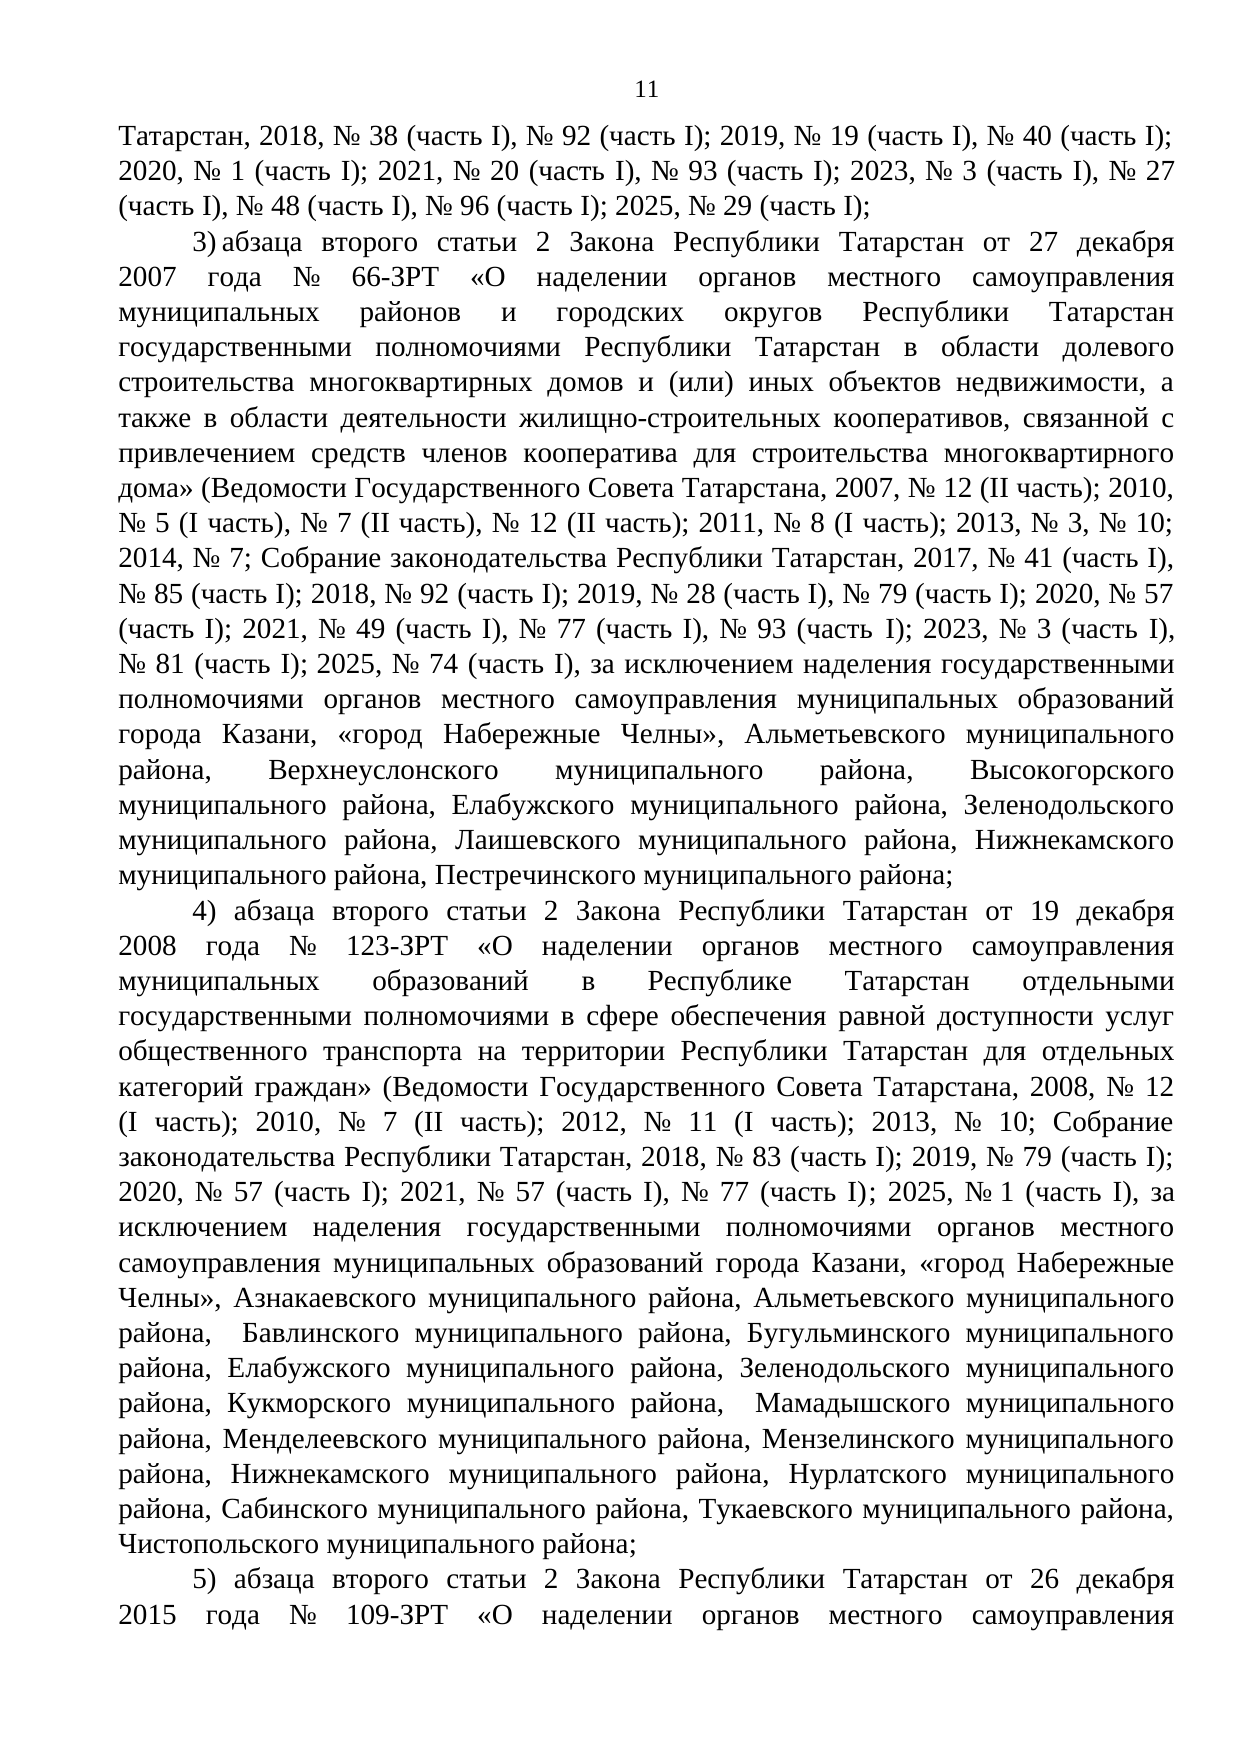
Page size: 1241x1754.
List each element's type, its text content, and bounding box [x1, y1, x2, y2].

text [118, 118, 1175, 222]
text 4) абзаца второго статьи 2 Закона Республики Татарстан от 19 декабря 2008 года № 123-ЗРТ «О наделении органов местного самоуправления муниципальных образований в Республике Татарстан отдельными государственными полномочиями в сфере обеспечения равной доступности услуг общественного транспорта на территории Республики Татарстан для отдельных категорий граждан» (Ведомости Государственного Совета Татарстана, 2008, № 12 (I часть); 2010, № 7 (II часть); 2012, № 11 (I часть); 2013, № 10; Собрание законодательства Республики Татарстан, 2018, № 83 (часть I); 2019, № 79 (часть I); 2020, № 57 (часть I); 2021, № 57 (часть I), № 77 (часть I); 2025, № 1 (часть I), за исключением наделения государственными полномочиями органов местного самоуправления муниципальных образований города Казани, «город Набережные Челны», Азнакаевского муниципального района, Альметьевского муниципального района, Бавлинского муниципального района, Бугульминского муниципального района, Елабужского муниципального района, Зеленодольского муниципального района, Кукморского муниципального района, Мамадышского муниципального района, Менделеевского муниципального района, Мензелинского муниципального района, Нижнекамского муниципального района, Нурлатского муниципального района, Сабинского муниципального района, Тукаевского муниципального района, Чистопольского муниципального района; [118, 893, 1175, 1560]
text 3) абзаца второго статьи 2 Закона Республики Татарстан от 27 декабря 2007 года № 66-ЗРТ «О наделении органов местного самоуправления муниципальных районов и городских округов Республики Татарстан государственными полномочиями Республики Татарстан в области долевого строительства многоквартирных домов и (или) иных объектов недвижимости, а также в области деятельности жилищно-строительных кооперативов, связанной с привлечением средств членов кооператива для строительства многоквартирного дома» (Ведомости Государственного Совета Татарстана, 2007, № 12 (II часть); 2010, № 5 (I часть), № 7 (II часть), № 12 (II часть); 2011, № 8 (I часть); 2013, № 3, № 10; 2014, № 7; Собрание законодательства Республики Татарстан, 2017, № 41 (часть I), № 85 (часть I); 2018, № 92 (часть I); 2019, № 28 (часть I), № 79 (часть I); 2020, № 57 (часть I); 2021, № 49 (часть I), № 77 (часть I), № 93 (часть I); 2023, № 3 (часть I), № 81 (часть I); 2025, № 74 (часть I), за исключением наделения государственными полномочиями органов местного самоуправления муниципальных образований города Казани, «город Набережные Челны», Альметьевского муниципального района, Верхнеуслонского муниципального района, Высокогорского муниципального района, Елабужского муниципального района, Зеленодольского муниципального района, Лаишевского муниципального района, Нижнекамского муниципального района, Пестречинского муниципального района; [118, 224, 1175, 891]
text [118, 1562, 1175, 1630]
